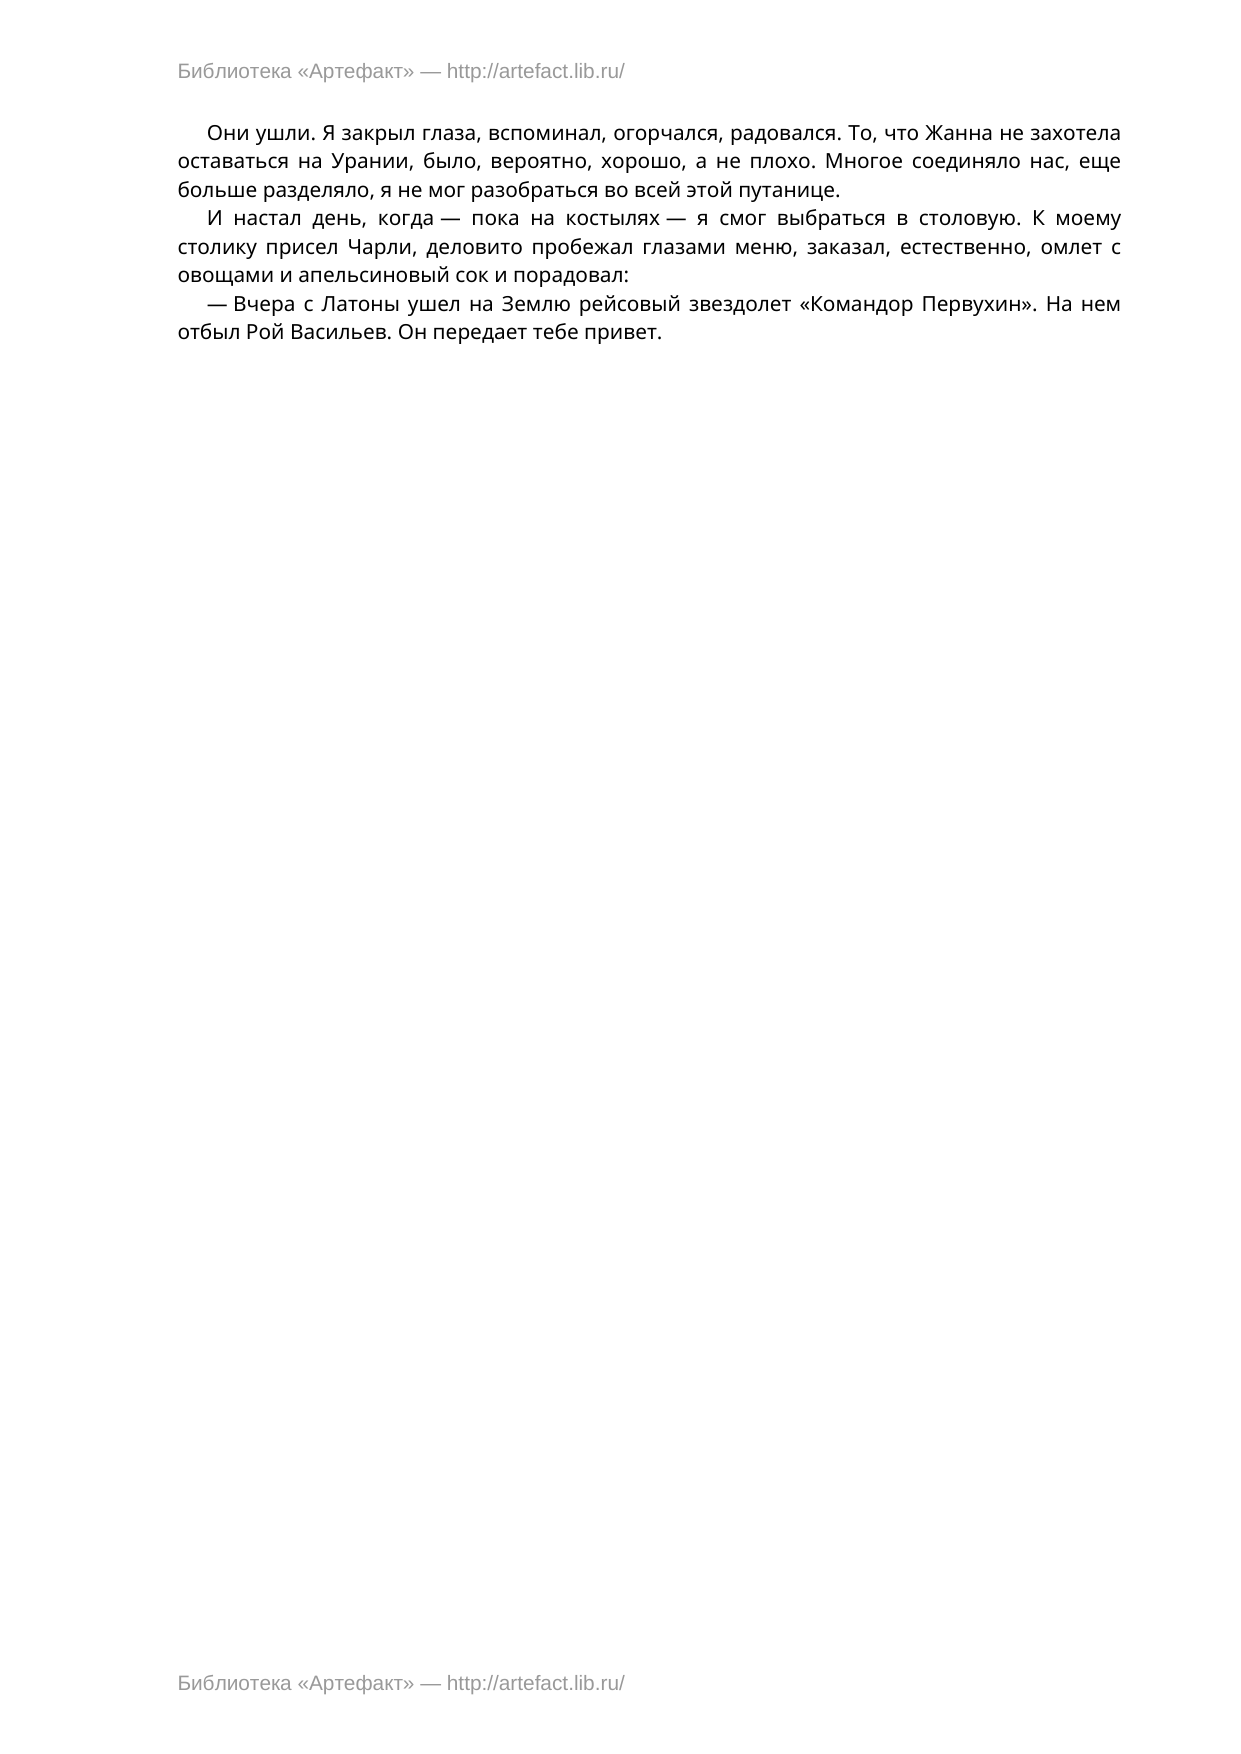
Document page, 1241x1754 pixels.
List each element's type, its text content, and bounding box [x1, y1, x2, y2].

text Они ушли. Я закрыл глаза, вспоминал, огорчался, радовался. То, что Жанна не захотела оставаться на Урании, было, вероятно, хорошо, а не плохо. Многое соединяло нас, еще больше разделяло, я не мог разобраться во всей этой путанице. [177, 118, 1122, 203]
text — Вчера с Латоны ушел на Землю рейсовый звездолет «Командор Первухин». На нем отбыл Рой Васильев. Он передает тебе привет. [177, 289, 1122, 346]
text И настал день, когда — пока на костылях — я смог выбраться в столовую. К моему столику присел Чарли, деловито пробежал глазами меню, заказал, естественно, омлет с овощами и апельсиновый сок и порадовал: [177, 203, 1122, 289]
